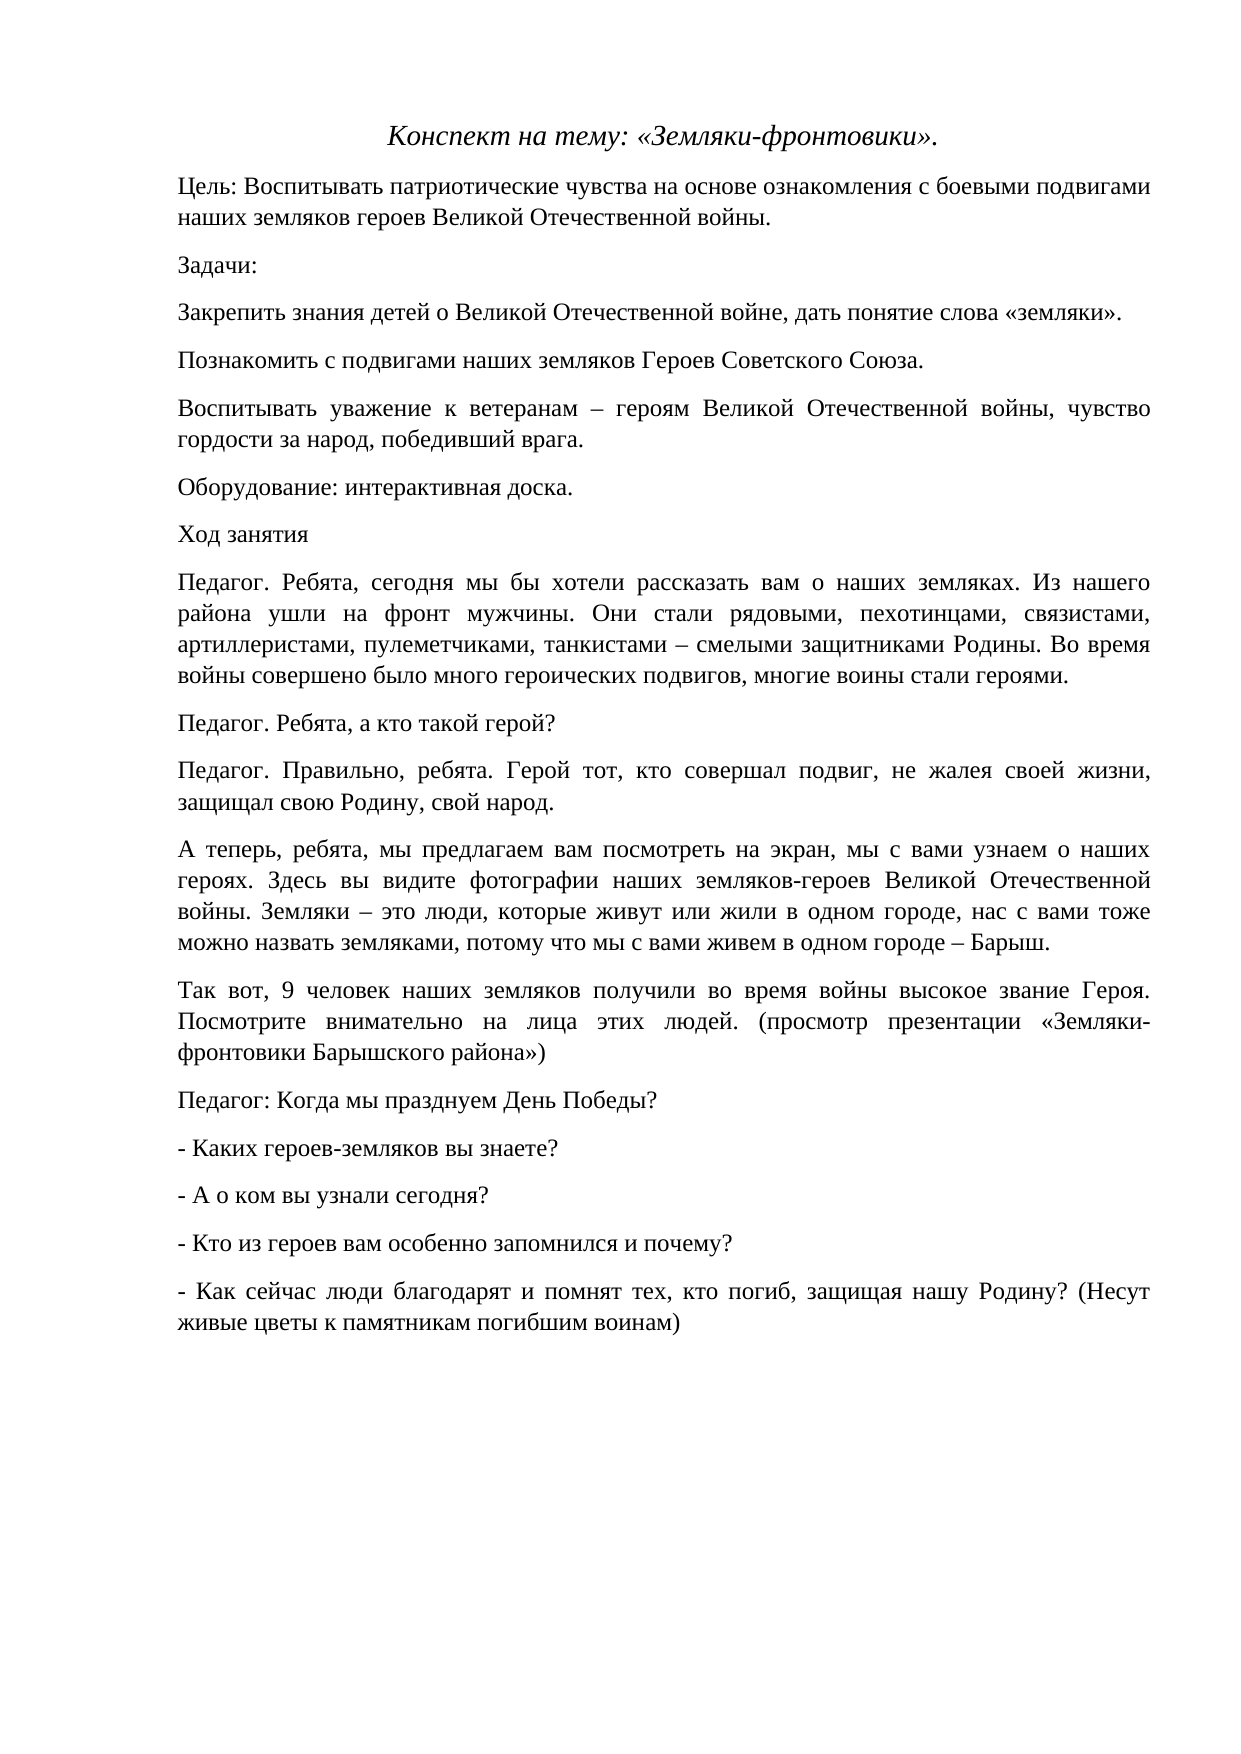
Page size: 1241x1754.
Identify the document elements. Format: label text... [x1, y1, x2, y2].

text - Как сейчас люди благодарят и помнят тех, кто погиб, защищая нашу Родину? (Несут живые цветы к памятникам погибшим воинам) [177, 1276, 1152, 1336]
text Педагог. Правильно, ребята. Герой тот, кто совершал подвиг, не жалея своей жизни, защищал свою Родину, свой народ. [177, 756, 1152, 815]
text - Каких героев-земляков вы знаете? [177, 1133, 1152, 1161]
text Воспитывать уважение к ветеранам – героям Великой Отечественной войны, чувство гордости за народ, победивший врага. [177, 393, 1152, 453]
text Педагог: Когда мы празднуем День Победы? [177, 1085, 1152, 1114]
text Закрепить знания детей о Великой Отечественной войне, дать понятие слова «земляки». [177, 297, 1152, 326]
text Так вот, 9 человек наших земляков получили во время войны высокое звание Героя. Посмотрите внимательно на лица этих людей. (просмотр презентации «Земляки-фронтовики Барышского района») [177, 975, 1152, 1066]
text - А о ком вы узнали сегодня? [177, 1180, 1152, 1209]
text Педагог. Ребята, сегодня мы бы хотели рассказать вам о наших земляках. Из нашего района ушли на фронт мужчины. Они стали рядовыми, пехотинцами, связистами, артиллеристами, пулеметчиками, танкистами – смелыми защитниками Родины. Во время войны совершено было много героических подвигов, многие воины стали героями. [177, 567, 1152, 689]
text Ход занятия [177, 519, 1152, 548]
text Задачи: [177, 250, 1152, 278]
text Познакомить с подвигами наших земляков Героев Советского Союза. [177, 345, 1152, 374]
text - Кто из героев вам особенно запомнился и почему? [177, 1228, 1152, 1257]
text Педагог. Ребята, а кто такой герой? [177, 708, 1152, 737]
text Цель: Воспитывать патриотические чувства на основе ознакомления с боевыми подвигами наших земляков героев Великой Отечественной войны. [177, 171, 1152, 231]
text А теперь, ребята, мы предлагаем вам посмотреть на экран, мы с вами узнаем о наших героях. Здесь вы видите фотографии наших земляков-героев Великой Отечественной войны. Земляки – это люди, которые живут или жили в одном городе, нас с вами тоже можно назвать земляками, потому что мы с вами живем в одном городе – Барыш. [177, 834, 1152, 956]
text Конспект на тему: «Земляки-фронтовики». [177, 118, 1152, 152]
text Оборудование: интерактивная доска. [177, 472, 1152, 500]
